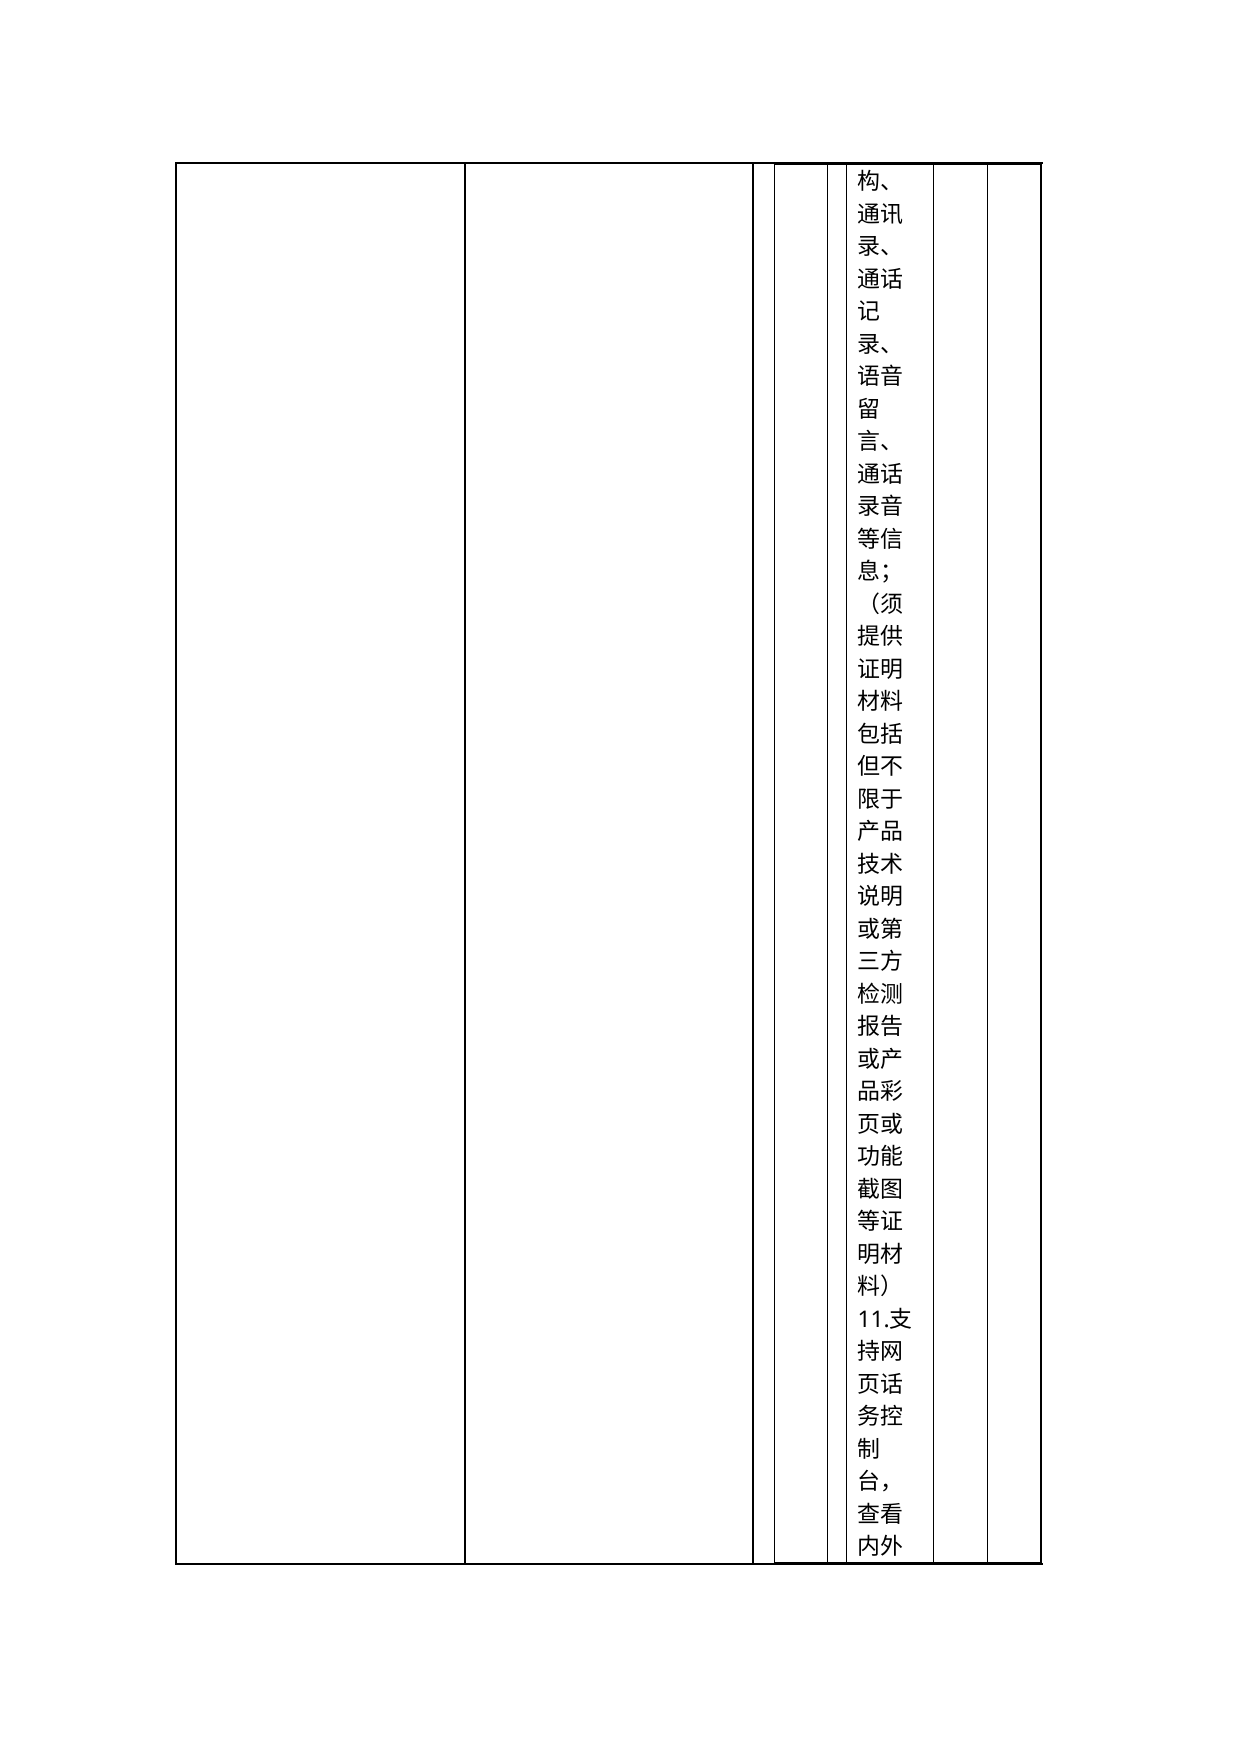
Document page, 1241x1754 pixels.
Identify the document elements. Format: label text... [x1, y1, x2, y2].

table_cell [988, 165, 1040, 1562]
table_cell [828, 165, 846, 1562]
table_cell 1 [466, 164, 752, 1563]
table_cell [934, 165, 987, 1562]
table_cell [775, 165, 827, 1562]
table_cell [754, 164, 774, 1563]
table_cell [847, 165, 933, 1562]
table_cell [177, 164, 464, 1563]
